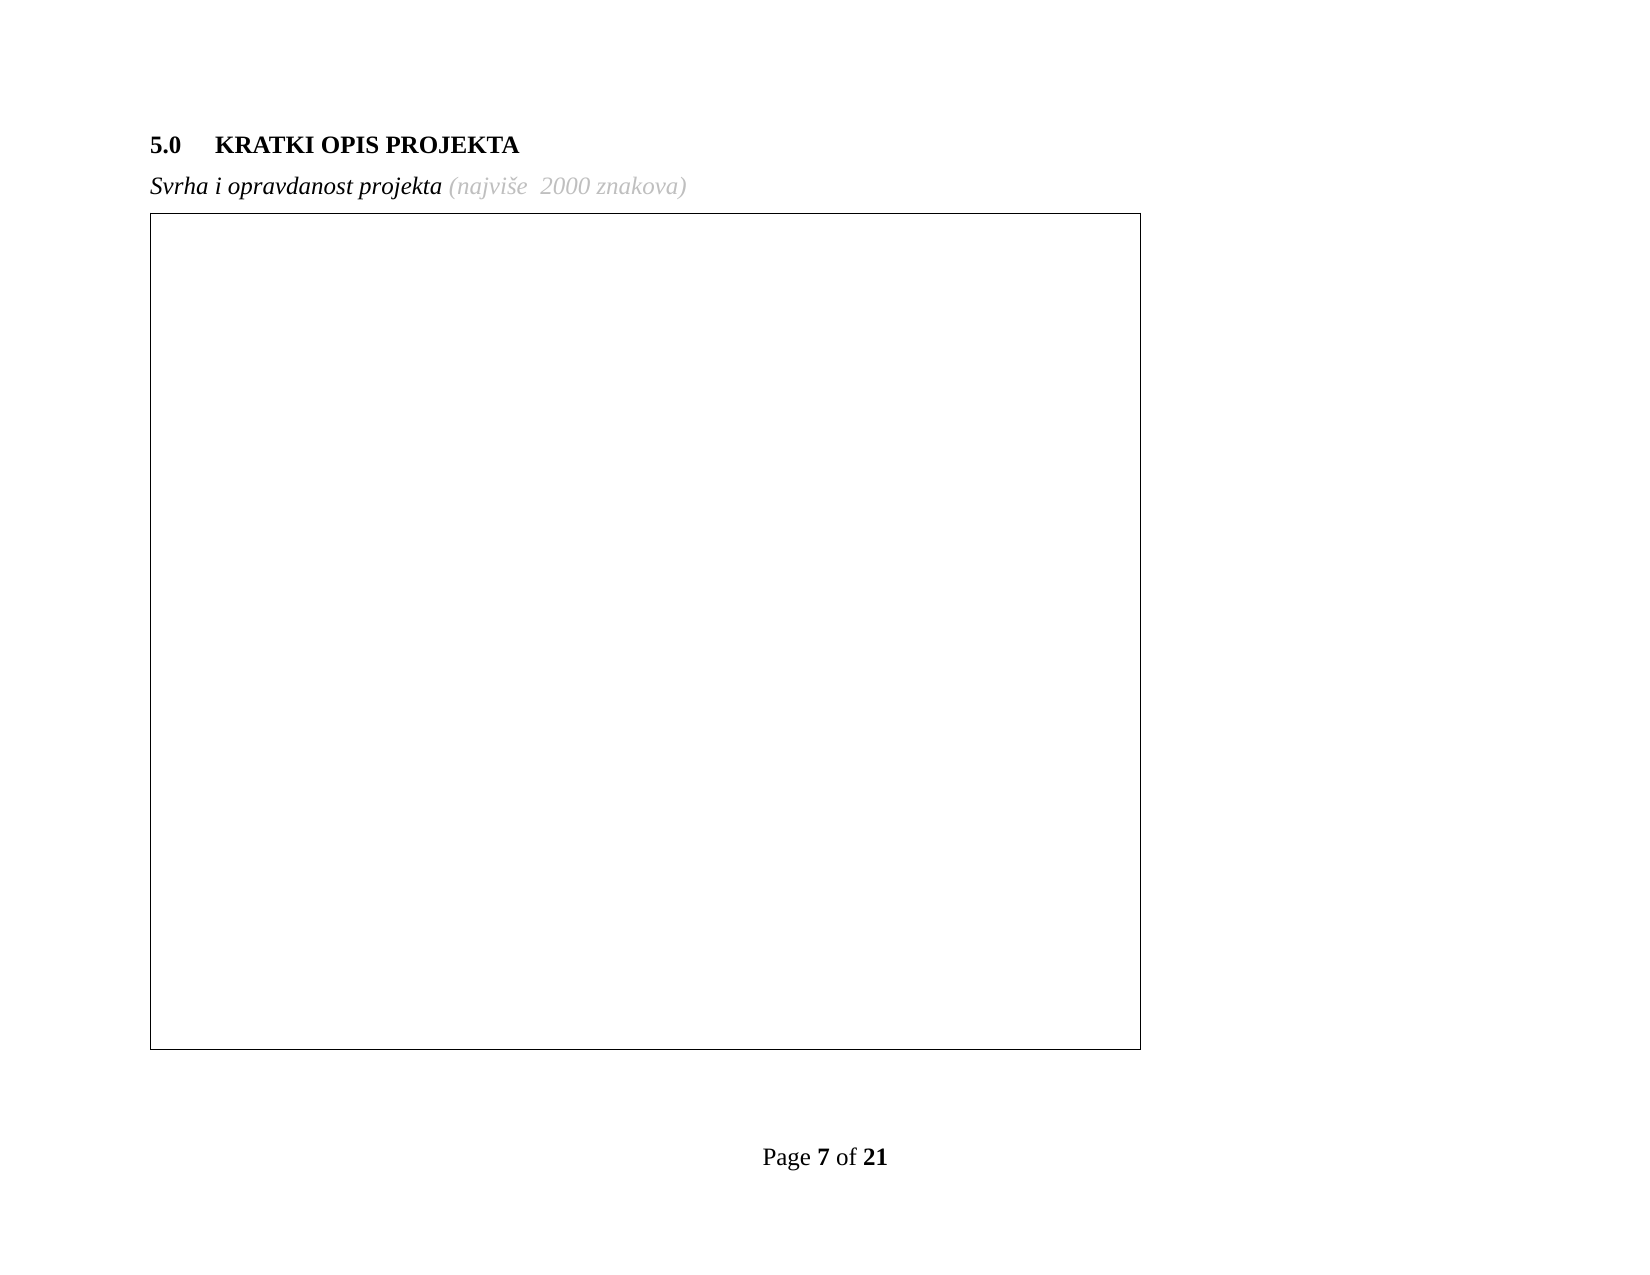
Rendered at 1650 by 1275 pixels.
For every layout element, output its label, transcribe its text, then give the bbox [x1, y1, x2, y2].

subtitle KRATKI OPIS PROJEKTA [150, 130, 1500, 159]
text Svrha i opravdanost projekta (najviše 2000 znakova) [150, 171, 1500, 200]
table_header [151, 214, 1140, 1049]
